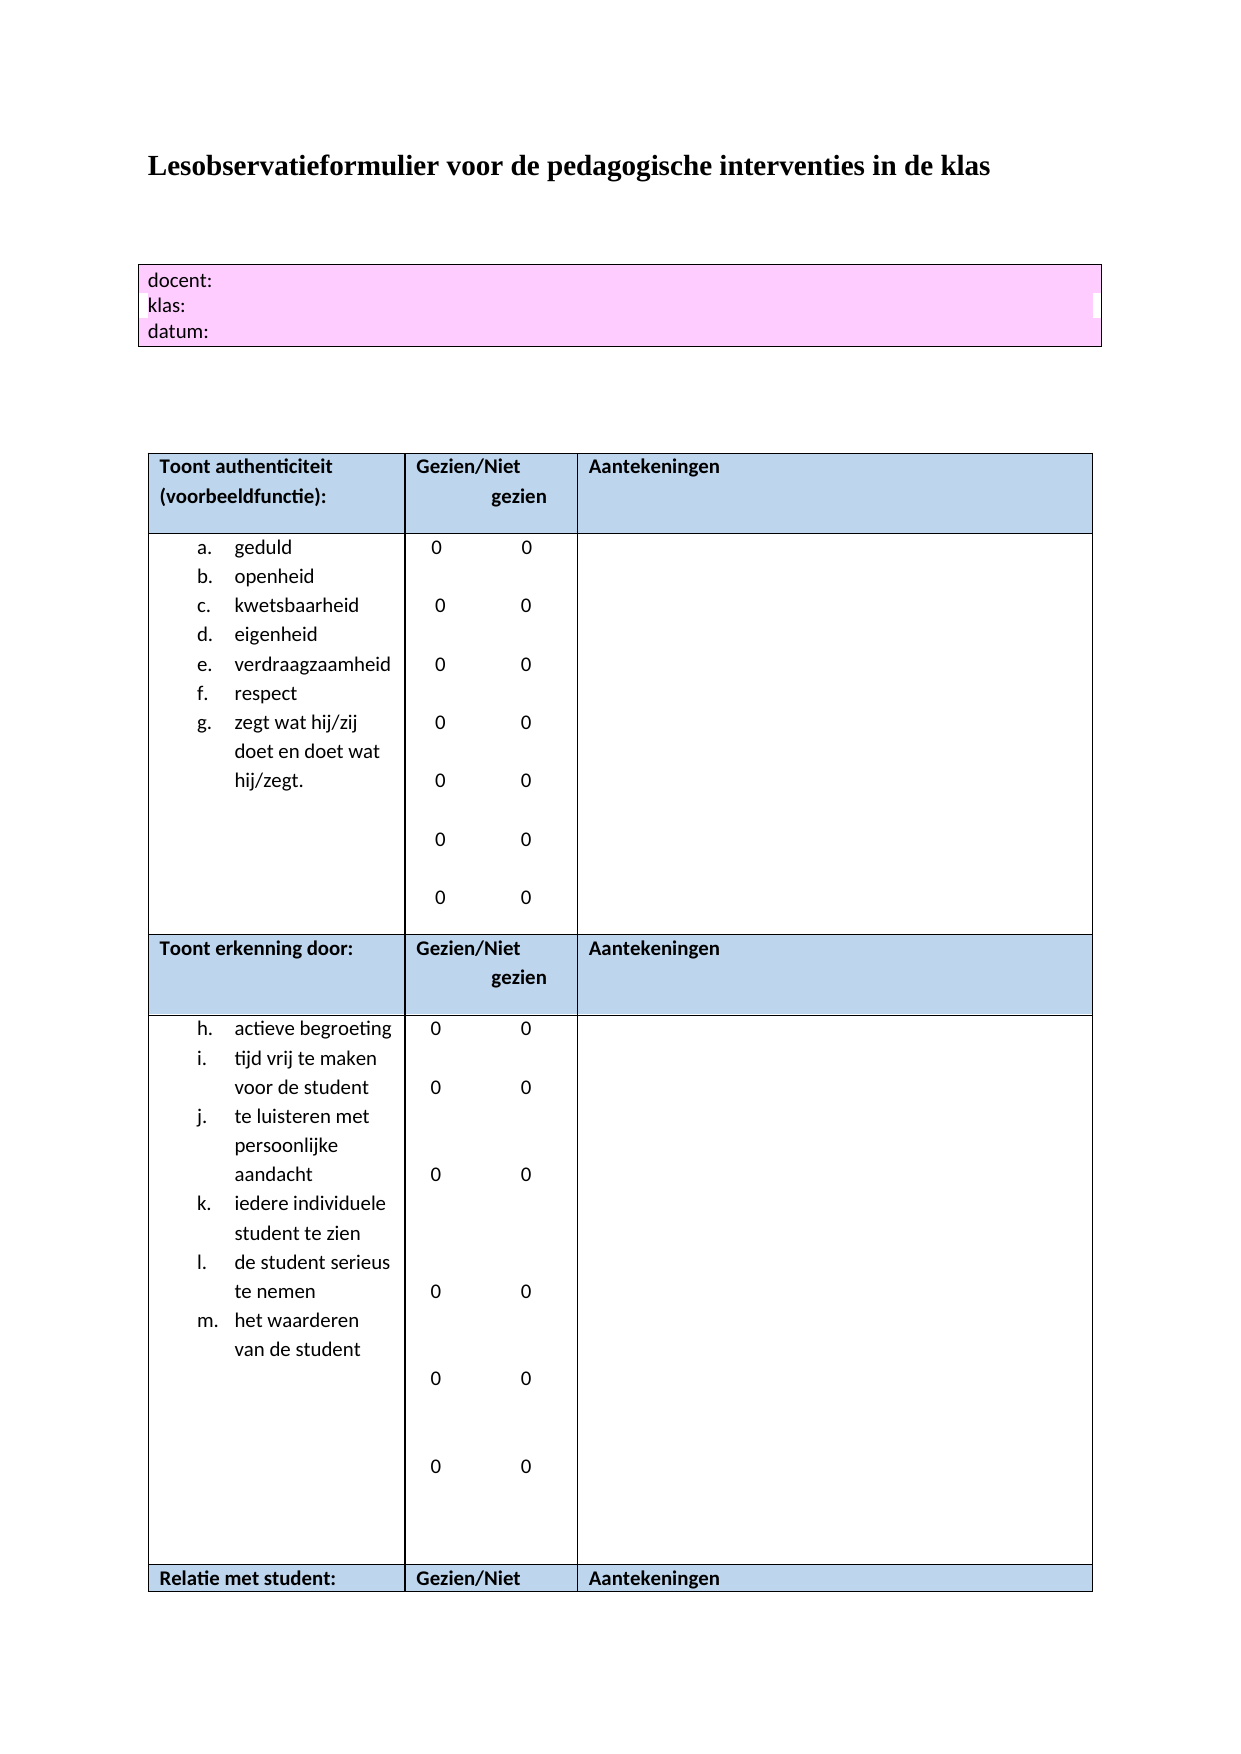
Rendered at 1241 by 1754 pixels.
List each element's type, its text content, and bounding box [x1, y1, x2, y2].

table_header Toont authenticiteit (voorbeeldfunctie): [149, 454, 404, 533]
table_cell Toont erkenning door: [149, 935, 404, 1014]
table_header Aantekeningen [578, 454, 1092, 533]
text datum: [139, 315, 1101, 346]
table_cell Aantekeningen [578, 1565, 1092, 1591]
text klas: [148, 293, 1093, 315]
text Lesobservatieformulier voor de pedagogische interventies in de klas [148, 148, 1093, 181]
table_cell geduld openheid kwetsbaarheid eigenheid verdraagzaamheid respect zegt wat hij/zij doet en doet wat hij/zegt. [149, 534, 404, 934]
table_header Gezien/Niet gezien [406, 454, 577, 533]
table_cell [578, 1016, 1092, 1564]
text docent: [139, 265, 1101, 293]
table_cell Aantekeningen [578, 935, 1092, 1014]
table_cell Gezien/Niet gezien [406, 935, 577, 1014]
table_cell 0 0 0 0 0 0 0 0 0 0 0 0 [406, 1016, 577, 1564]
table_cell actieve begroeting tijd vrij te maken voor de student te luisteren met persoonlijke aandacht iedere individuele student te zien de student serieus te nemen het waarderen van de student [149, 1016, 404, 1564]
table_cell 0 0 0 0 0 0 0 0 0 0 0 0 0 0 [406, 534, 577, 934]
table_cell Gezien/Niet gezien [406, 1565, 577, 1591]
table_cell [578, 534, 1092, 934]
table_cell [149, 1565, 404, 1591]
